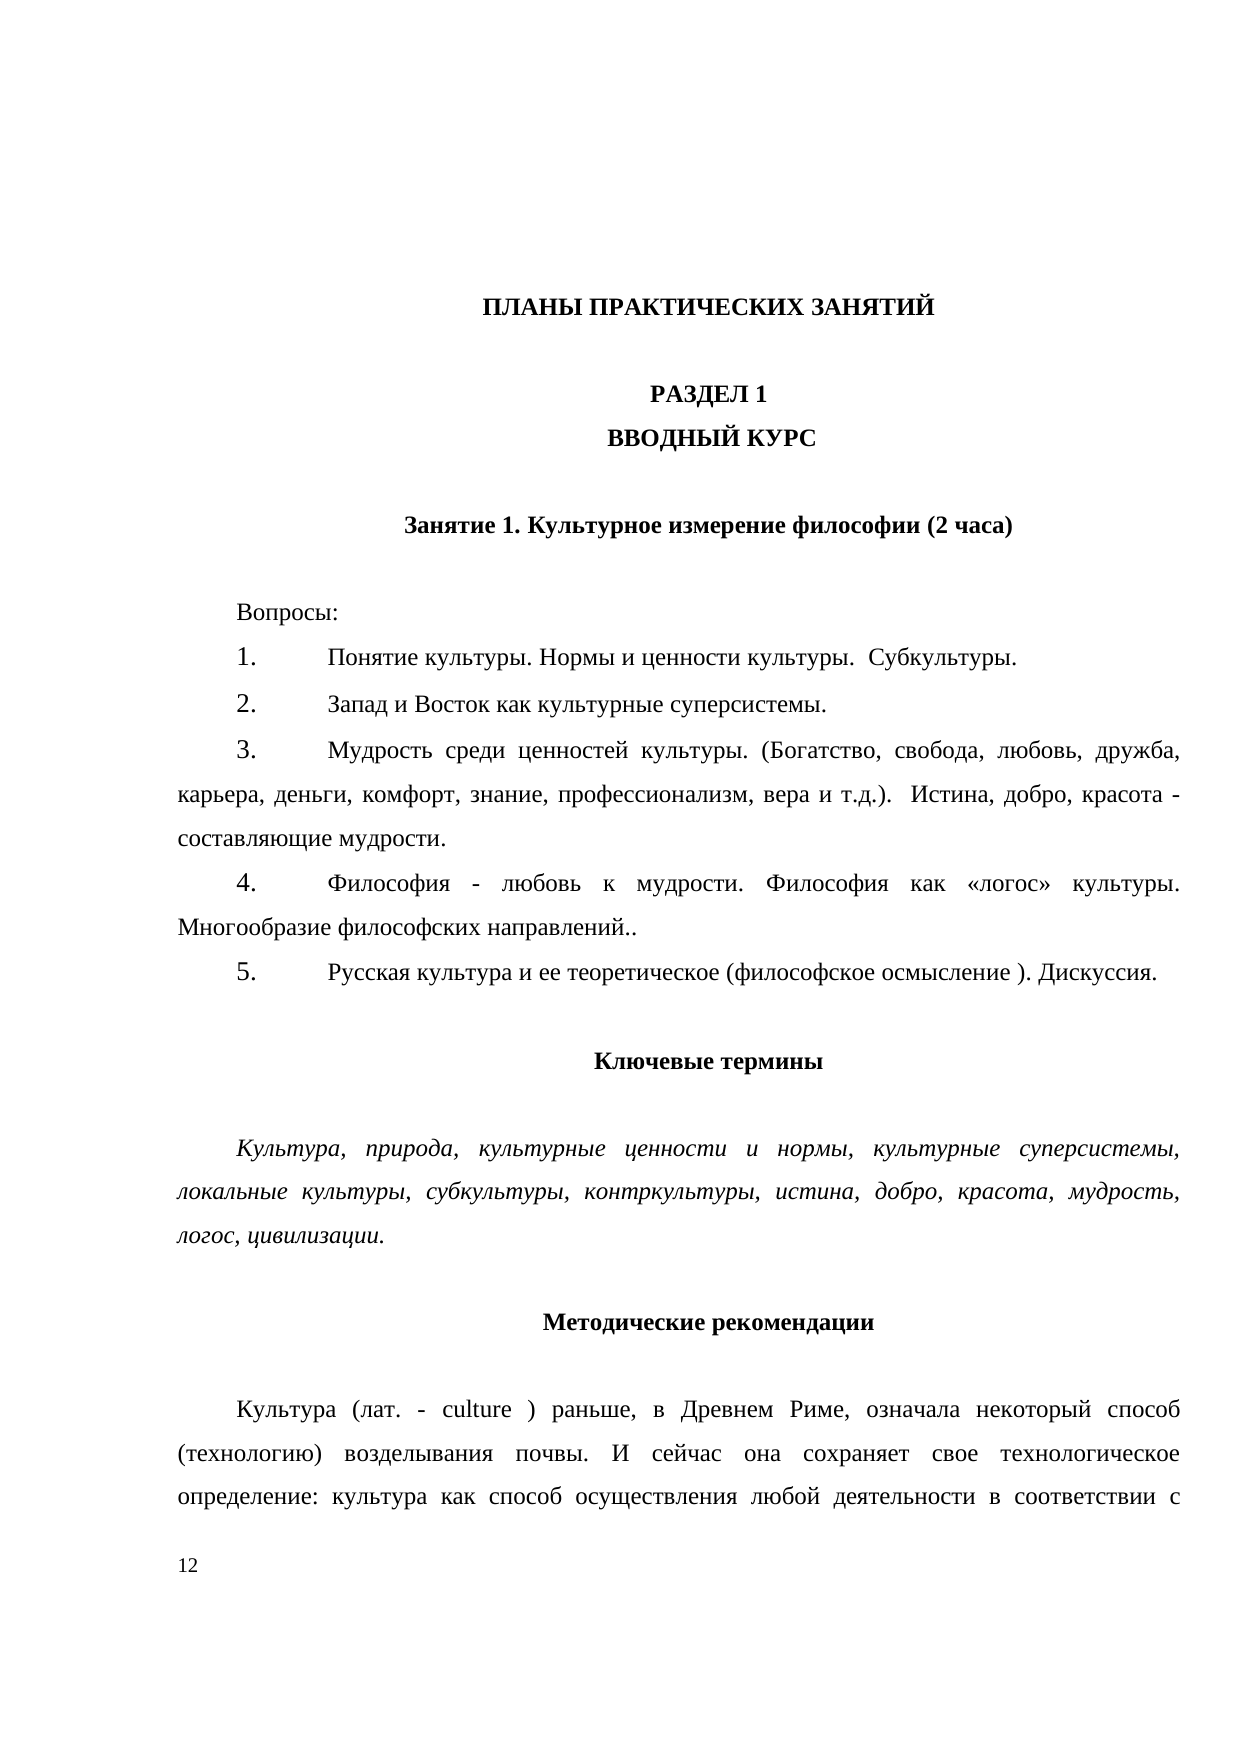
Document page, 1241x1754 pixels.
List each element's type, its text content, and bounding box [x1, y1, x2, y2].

text Занятие 1. Культурное измерение философии (2 часа) [177, 510, 1181, 539]
list Запад и Восток как культурные суперсистемы. [177, 687, 1181, 718]
list Понятие культуры. Нормы и ценности культуры. Субкультуры. [177, 641, 1181, 672]
text ВВОДНЫЙ КУРС [177, 423, 1181, 452]
list Мудрость среди ценностей культуры. (Богатство, свобода, любовь, дружба, карьера, деньги, комфорт, знание, профессионализм, вера и т.д.). Истина, добро, красота - составляющие мудрости. [177, 734, 1181, 852]
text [177, 1394, 1181, 1510]
text Вопросы: [177, 597, 1181, 626]
subtitle ПЛАНЫ ПРАКТИЧЕСКИХ ЗАНЯТИЙ [177, 292, 1181, 321]
text РАЗДЕЛ 1 [177, 379, 1181, 408]
list Русская культура и ее теоретическое (философское осмысление ). Дискуссия. [177, 955, 1181, 986]
text Культура, природа, культурные ценности и нормы, культурные суперсистемы, локальные культуры, субкультуры, контркультуры, истина, добро, красота, мудрость, логос, цивилизации. [177, 1133, 1181, 1249]
subtitle Ключевые термины [177, 1046, 1181, 1074]
text Методические рекомендации [177, 1307, 1181, 1336]
list Философия - любовь к мудрости. Философия как «логос» культуры. Многообразие философских направлений.. [177, 866, 1181, 941]
